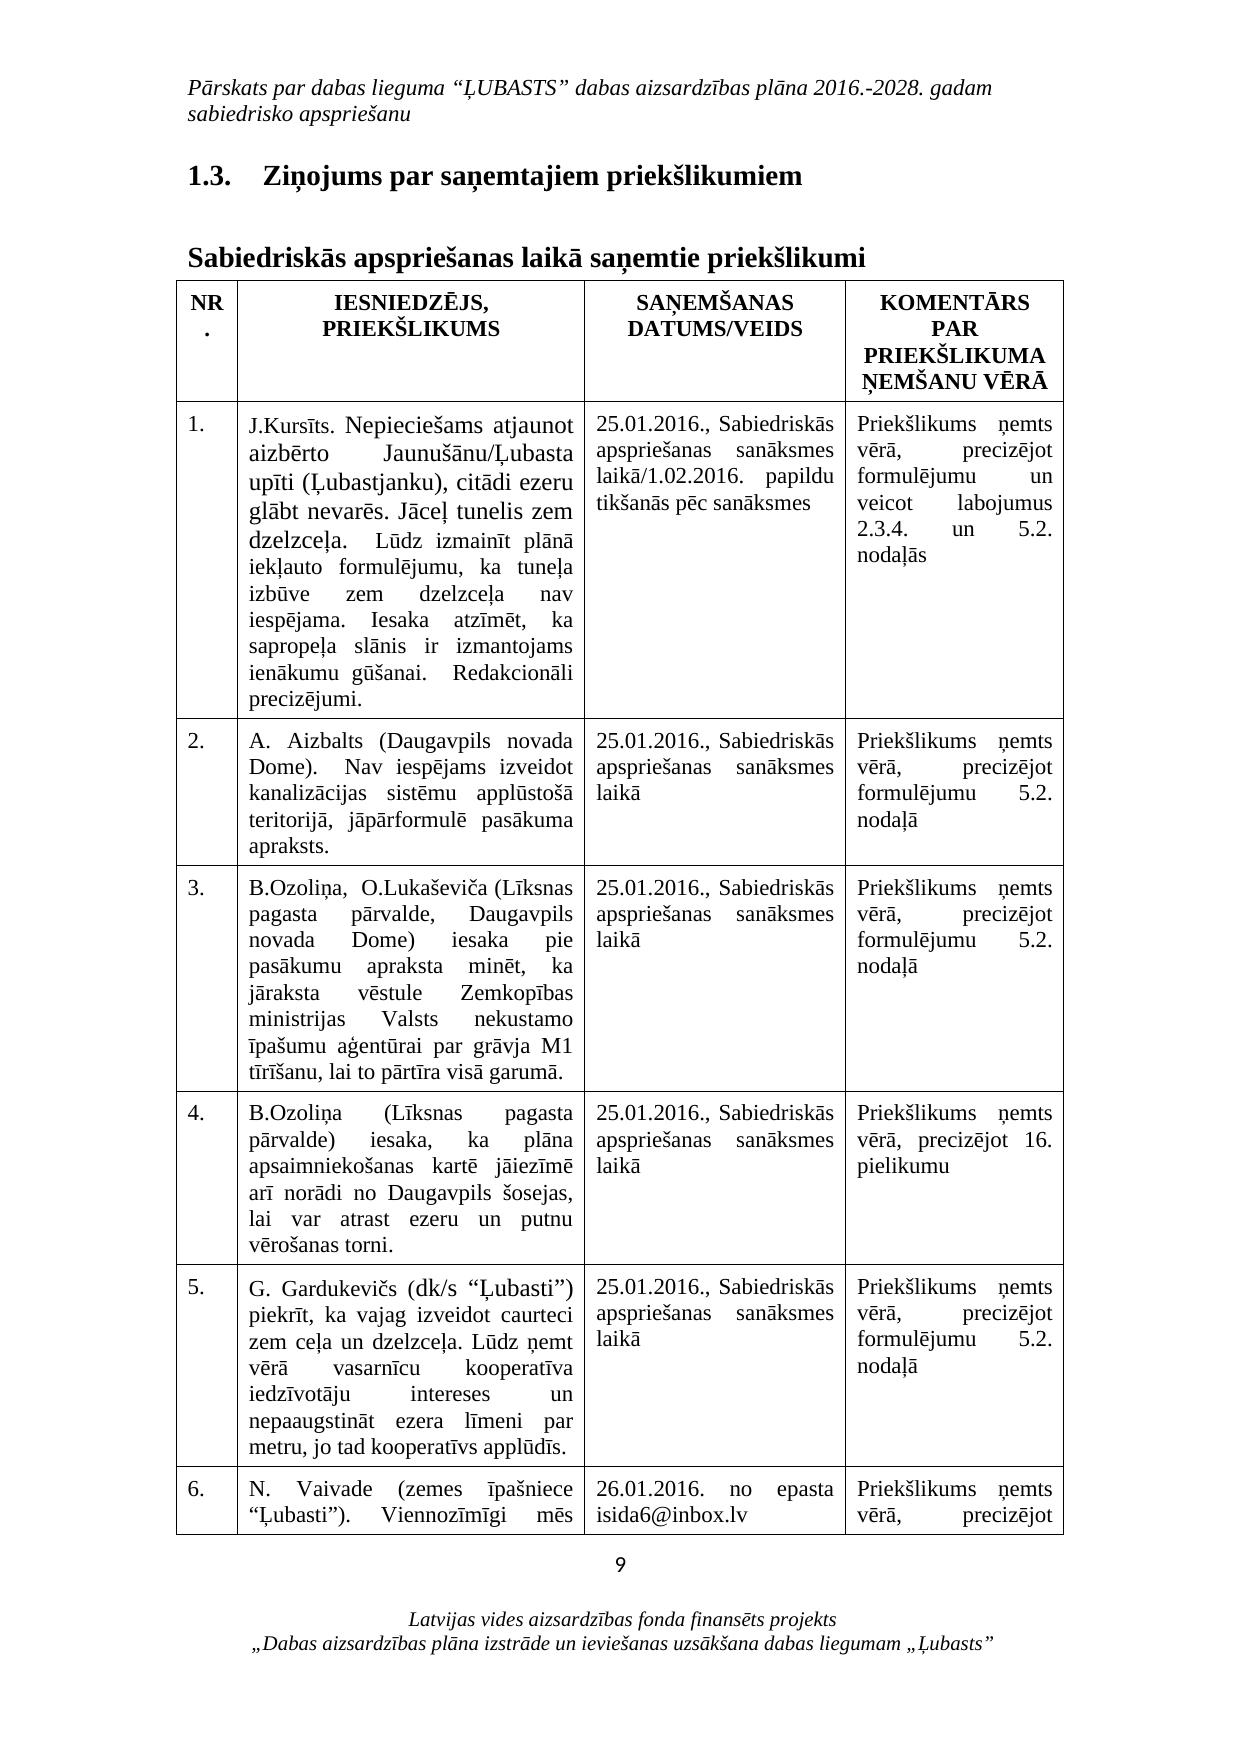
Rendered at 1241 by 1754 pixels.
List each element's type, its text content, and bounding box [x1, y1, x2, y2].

table_cell G. Gardukevičs (dk/s “Ļubasti”) piekrīt, ka vajag izveidot caurteci zem ceļa un dzelzceļa. Lūdz ņemt vērā vasarnīcu kooperatīva iedzīvotāju intereses un nepaaugstināt ezera līmeni par metru, jo tad kooperatīvs applūdīs. [238, 1265, 584, 1466]
text Sabiedriskās apspriešanas laikā saņemtie priekšlikumi [187, 241, 1053, 274]
table_cell 4. [177, 1092, 237, 1264]
table_cell B.Ozoliņa (Līksnas pagasta pārvalde) iesaka, ka plāna apsaimniekošanas kartē jāiezīmē arī norādi no Daugavpils šosejas, lai var atrast ezeru un putnu vērošanas torni. [238, 1092, 584, 1264]
table_cell 25.01.2016., Sabiedriskās apspriešanas sanāksmes laikā [585, 866, 845, 1091]
table_cell 3. [177, 866, 237, 1091]
table_header IESNIEDZĒJS, PRIEKŠLIKUMS [238, 281, 584, 401]
table_cell 6. [177, 1467, 237, 1534]
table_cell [585, 1467, 845, 1534]
table_cell A. Aizbalts (Daugavpils novada Dome). Nav iespējams izveidot kanalizācijas sistēmu applūstošā teritorijā, jāpārformulē pasākuma apraksts. [238, 719, 584, 865]
table_cell 25.01.2016., Sabiedriskās apspriešanas sanāksmes laikā [585, 1265, 845, 1466]
table_cell 1. [177, 402, 237, 718]
table_header SAŅEMŠANAS DATUMS/VEIDS [585, 281, 845, 401]
table_cell Priekšlikums ņemts vērā, precizējot formulējumu un veicot labojumus 2.3.4. un 5.2. nodaļās [846, 402, 1063, 718]
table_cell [846, 1467, 1063, 1534]
table_cell 5. [177, 1265, 237, 1466]
table_cell B.Ozoliņa, O.Lukaševiča (Līksnas pagasta pārvalde, Daugavpils novada Dome) iesaka pie pasākumu apraksta minēt, ka jāraksta vēstule Zemkopības ministrijas Valsts nekustamo īpašumu aģentūrai par grāvja M1 tīrīšanu, lai to pārtīra visā garumā. [238, 866, 584, 1091]
table_cell Priekšlikums ņemts vērā, precizējot formulējumu 5.2. nodaļā [846, 866, 1063, 1091]
table_cell 25.01.2016., Sabiedriskās apspriešanas sanāksmes laikā [585, 719, 845, 865]
table_cell Priekšlikums ņemts vērā, precizējot 16. pielikumu [846, 1092, 1063, 1264]
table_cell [238, 1467, 584, 1534]
table_cell 25.01.2016., Sabiedriskās apspriešanas sanāksmes laikā [585, 1092, 845, 1264]
table_header KOMENTĀRS PAR PRIEKŠLIKUMA ŅEMŠANU VĒRĀ [846, 281, 1063, 401]
table_cell Priekšlikums ņemts vērā, precizējot formulējumu 5.2. nodaļā [846, 719, 1063, 865]
table_cell Priekšlikums ņemts vērā, precizējot formulējumu 5.2. nodaļā [846, 1265, 1063, 1466]
table_cell 25.01.2016., Sabiedriskās apspriešanas sanāksmes laikā/1.02.2016. papildu tikšanās pēc sanāksmes [585, 402, 845, 718]
table_cell J.Kursīts. Nepieciešams atjaunot aizbērto Jaunušānu/Ļubasta upīti (Ļubastjanku), citādi ezeru glābt nevarēs. Jāceļ tunelis zem dzelzceļa. Lūdz izmainīt plānā iekļauto formulējumu, ka tuneļa izbūve zem dzelzceļa nav iespējama. Iesaka atzīmēt, ka sapropeļa slānis ir izmantojams ienākumu gūšanai. Redakcionāli precizējumi. [238, 402, 584, 718]
list Ziņojums par saņemtajiem priekšlikumiem [187, 158, 1053, 191]
table_header NR. [177, 281, 237, 401]
table_cell 2. [177, 719, 237, 865]
